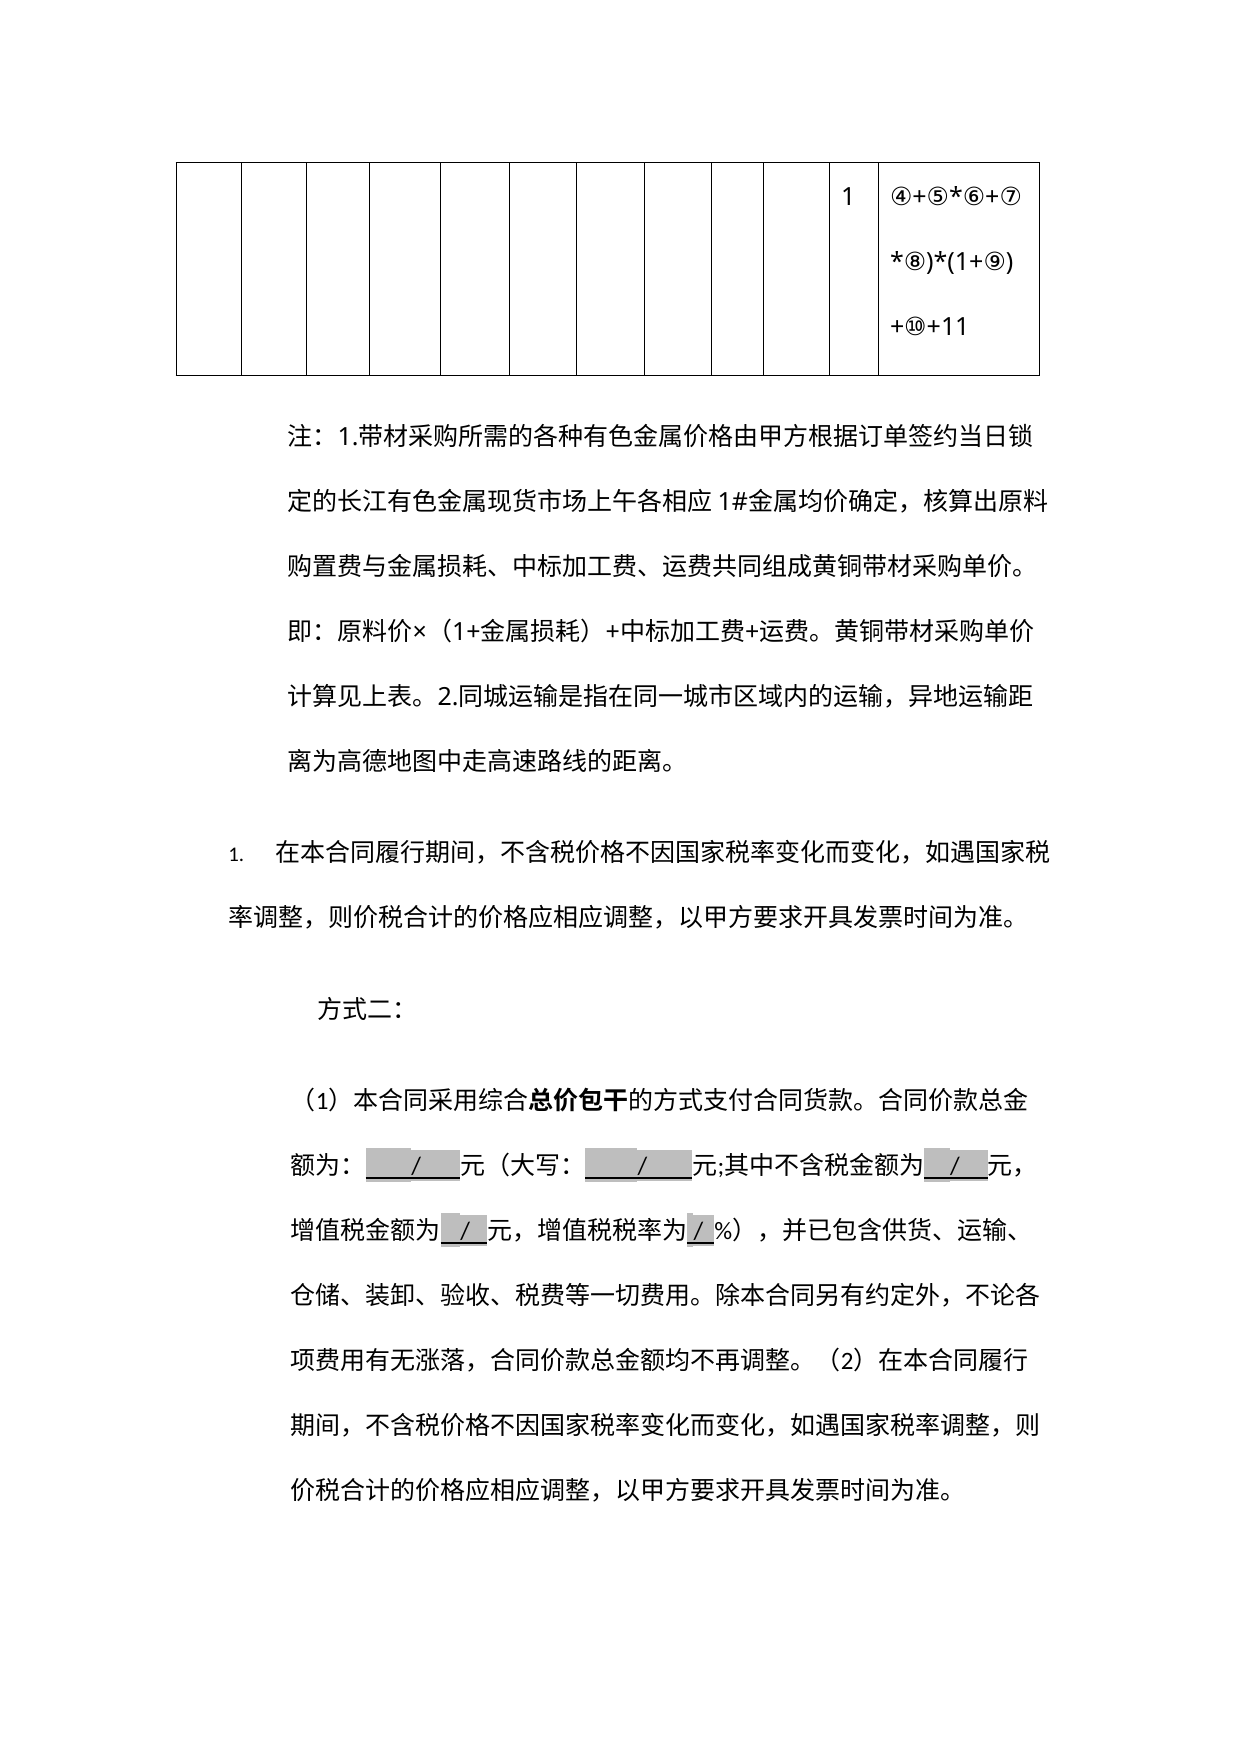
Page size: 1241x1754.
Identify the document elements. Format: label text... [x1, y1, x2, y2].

table_cell ⑤ [441, 163, 509, 375]
table_cell ② [242, 163, 306, 375]
text 方式二： [317, 976, 1053, 1041]
text 注：1.带材采购所需的各种有色金属价格由甲方根据订单签约当日锁定的长江有色金属现货市场上午各相应1#金属均价确定，核算出原料购置费与金属损耗、中标加工费、运费共同组成黄铜带材采购单价。即：原料价×（1+金属损耗）+中标加工费+运费。黄铜带材采购单价计算见上表。2.同城运输是指在同一城市区域内的运输，异地运输距离为高德地图中走高速路线的距离。 [287, 403, 1053, 793]
table_cell ① [177, 163, 241, 375]
table_cell ⑦ [577, 163, 644, 375]
table_cell 11 [830, 163, 878, 375]
table_cell ⑩ [764, 163, 829, 375]
table_cell ④ [370, 163, 440, 375]
table_cell ⑨ [712, 163, 763, 375]
table_cell ⑥ [510, 163, 576, 375]
list 在本合同履行期间，不含税价格不因国家税率变化而变化，如遇国家税率调整，则价税合计的价格应相应调整，以甲方要求开具发票时间为准。 [228, 819, 1053, 949]
table_cell ⑧ [645, 163, 711, 375]
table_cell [879, 163, 1039, 375]
text （1）本合同采用综合总价包干的方式支付合同货款。合同价款总金额为： / 元（大写： / 元;其中不含税金额为 / 元，增值税金额为 / 元，增值税税率为 / %），并已包含供货、运输、仓储、装卸、验收、税费等一切费用。除本合同另有约定外，不论各项费用有无涨落，合同价款总金额均不再调整。（2）在本合同履行期间，不含税价格不因国家税率变化而变化，如遇国家税率调整，则价税合计的价格应相应调整，以甲方要求开具发票时间为准。 [291, 1067, 1053, 1522]
table_cell ③ [307, 163, 369, 375]
